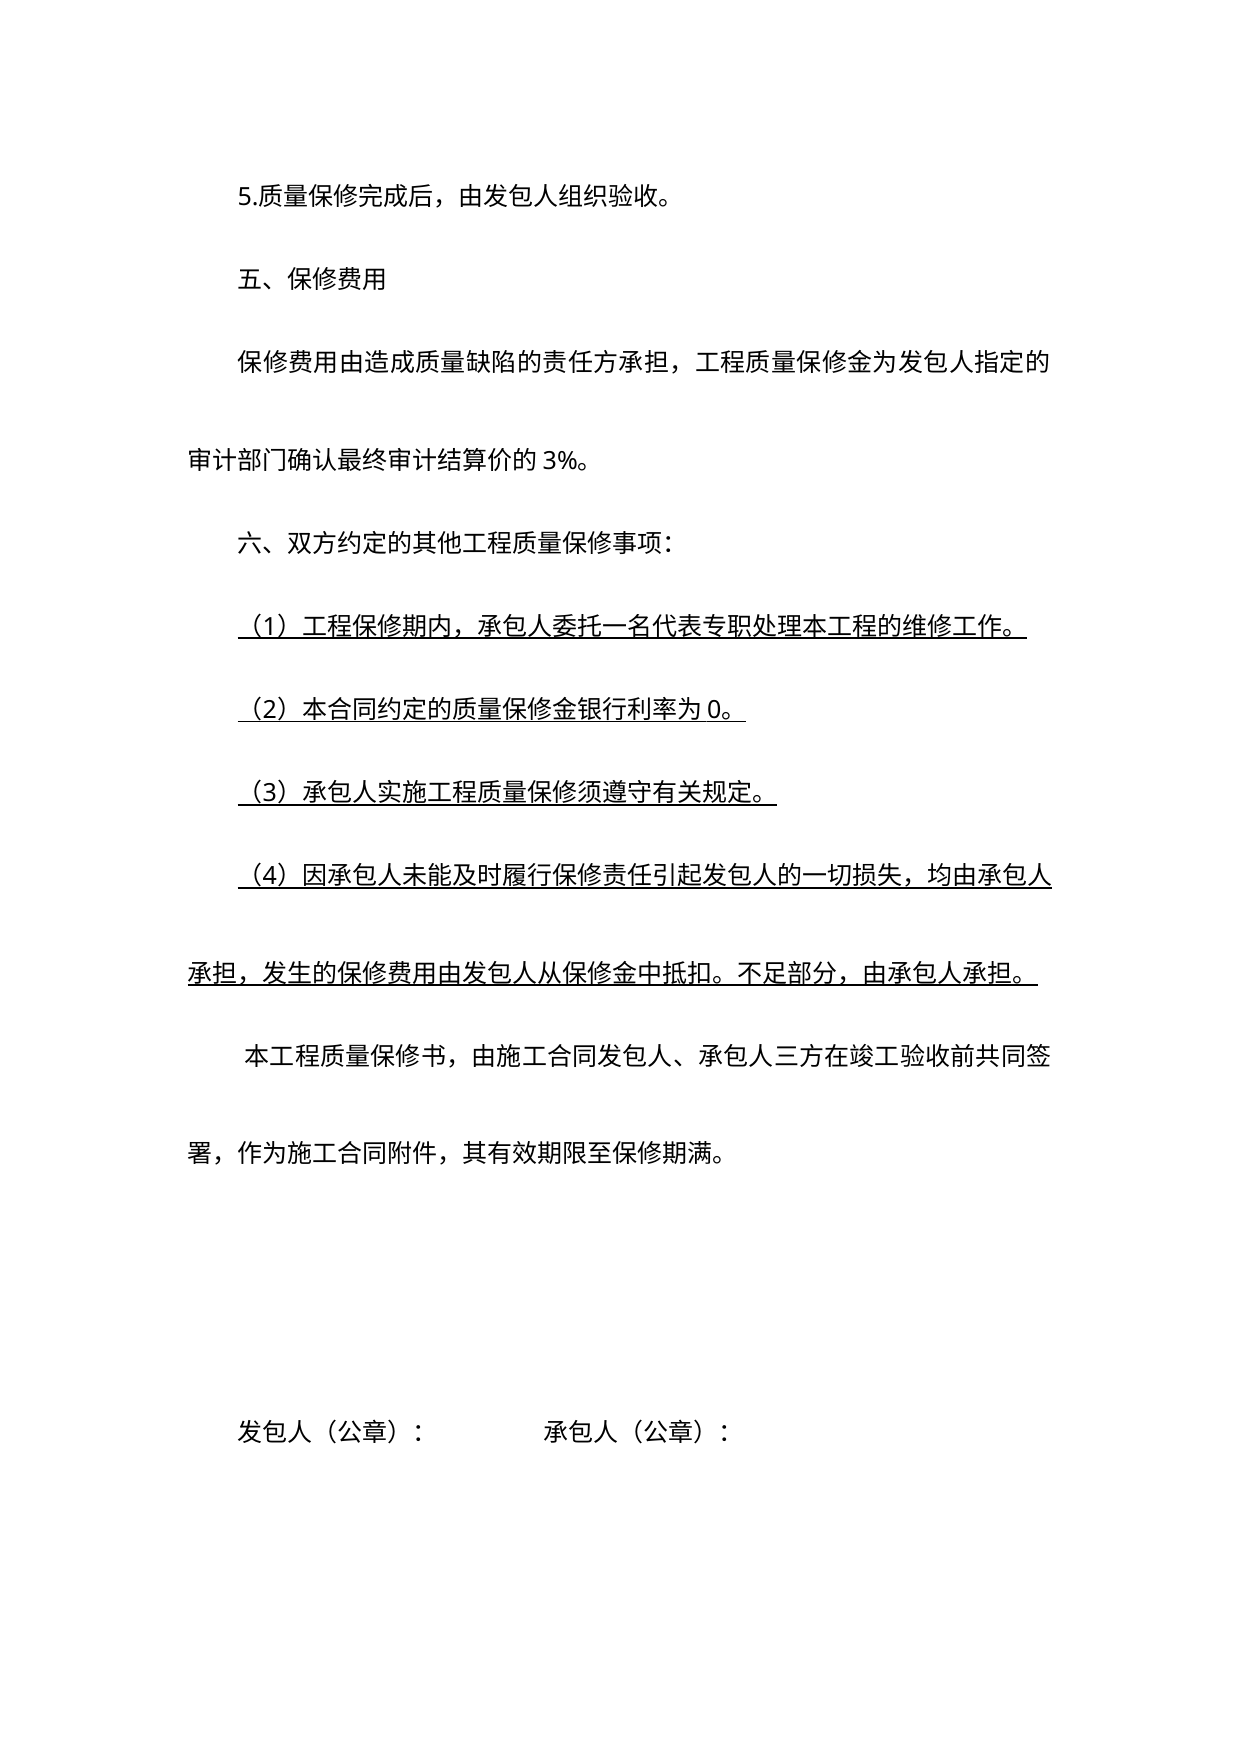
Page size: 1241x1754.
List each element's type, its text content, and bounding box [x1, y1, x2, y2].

text 六、双方约定的其他工程质量保修事项： [187, 509, 1053, 574]
text 5.质量保修完成后，由发包人组织验收。 [187, 162, 1053, 227]
text 五、保修费用 [187, 245, 1053, 310]
text （2）本合同约定的质量保修金银行利率为0。 [187, 675, 1053, 740]
text （1）工程保修期内，承包人委托一名代表专职处理本工程的维修工作。 [187, 592, 1053, 657]
text 保修费用由造成质量缺陷的责任方承担，工程质量保修金为发包人指定的审计部门确认最终审计结算价的3%。 [187, 328, 1053, 491]
text （3）承包人实施工程质量保修须遵守有关规定。 [187, 758, 1053, 823]
text （4）因承包人未能及时履行保修责任引起发包人的一切损失，均由承包人承担，发生的保修费用由发包人从保修金中抵扣。不足部分，由承包人承担。 [187, 841, 1053, 1004]
text 发包人（公章）： 承包人（公章）： [187, 1398, 1053, 1463]
text 本工程质量保修书，由施工合同发包人、承包人三方在竣工验收前共同签署，作为施工合同附件，其有效期限至保修期满。 [187, 1022, 1053, 1184]
